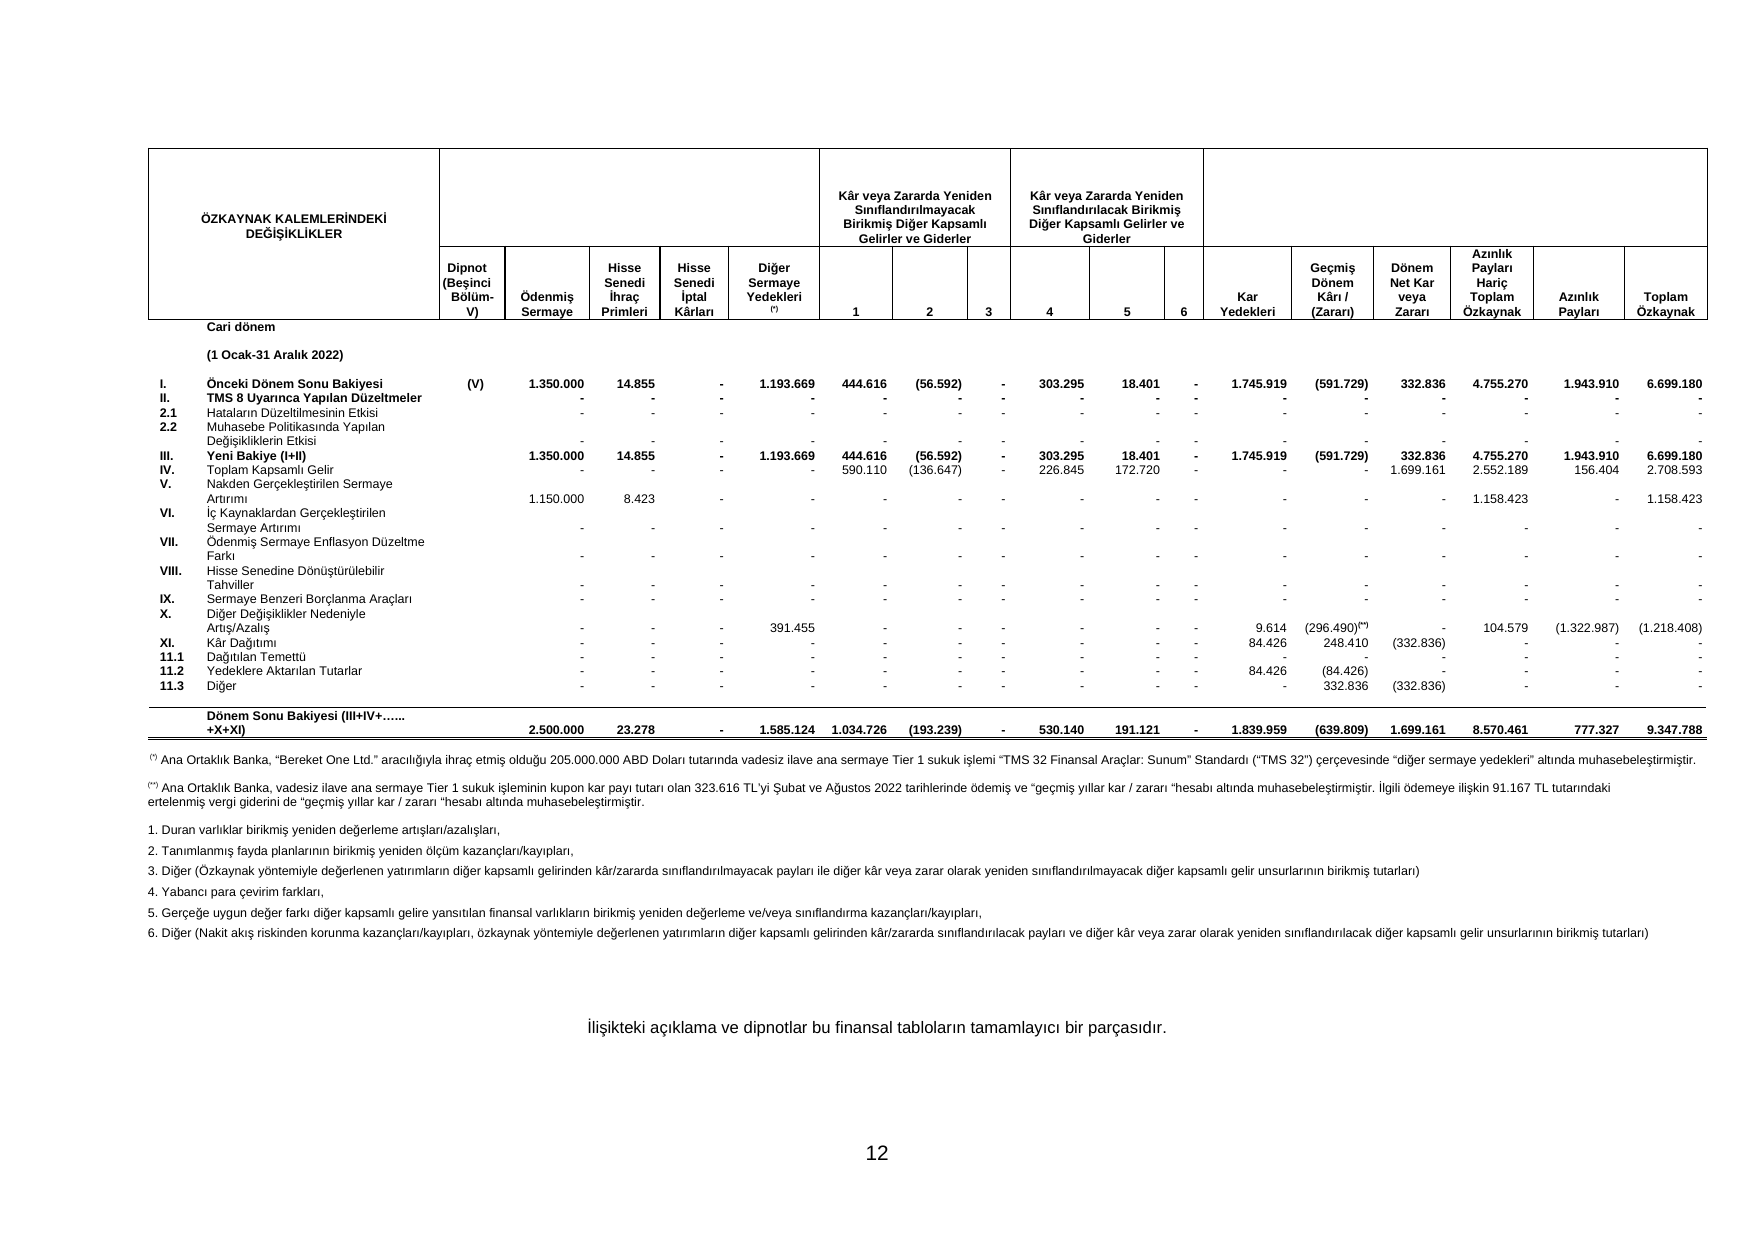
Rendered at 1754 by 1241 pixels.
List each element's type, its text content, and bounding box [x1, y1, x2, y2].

text İlişikteki açıklama ve dipnotlar bu finansal tabloların tamamlayıcı bir parçasıdır. [148, 1018, 1606, 1037]
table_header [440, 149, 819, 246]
text 6. Diğer (Nakit akış riskinden korunma kazançları/kayıpları, özkaynak yöntemiyle değerlenen yatırımların diğer kapsamlı gelirinden kâr/zararda sınıflandırılacak payları ve diğer kâr veya zarar olarak yeniden sınıflandırılacak diğer kapsamlı gelir unsurlarının birikmiş tutarları) [148, 926, 1715, 940]
text (*) Ana Ortaklık Banka, “Bereket One Ltd.” aracılığıyla ihraç etmiş olduğu 205.000.000 ABD Doları tutarında vadesiz ilave ana sermaye Tier 1 sukuk işlemi “TMS 32 Finansal Araçlar: Sunum” Standardı (“TMS 32”) çerçevesinde “diğer sermaye yedekleri” altında muhasebeleştirmiştir. [148, 752, 1715, 767]
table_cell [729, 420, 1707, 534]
text 3. Diğer (Özkaynak yöntemiyle değerlenen yatırımların diğer kapsamlı gelirinden kâr/zararda sınıflandırılmayacak payları ile diğer kâr veya zarar olarak yeniden sınıflandırılmayacak diğer kapsamlı gelir unsurlarının birikmiş tutarları) [148, 864, 1715, 878]
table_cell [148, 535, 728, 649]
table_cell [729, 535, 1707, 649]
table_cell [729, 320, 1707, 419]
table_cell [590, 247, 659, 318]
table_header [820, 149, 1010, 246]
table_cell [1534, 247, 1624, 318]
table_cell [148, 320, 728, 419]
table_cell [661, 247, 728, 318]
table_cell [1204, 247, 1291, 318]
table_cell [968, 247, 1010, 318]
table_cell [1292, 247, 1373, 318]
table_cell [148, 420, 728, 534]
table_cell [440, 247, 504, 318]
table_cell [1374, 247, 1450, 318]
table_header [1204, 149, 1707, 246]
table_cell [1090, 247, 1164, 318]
text 1. Duran varlıklar birikmiş yeniden değerleme artışları/azalışları, [148, 823, 1715, 837]
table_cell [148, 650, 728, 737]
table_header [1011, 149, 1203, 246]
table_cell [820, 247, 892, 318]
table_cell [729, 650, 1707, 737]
text 4. Yabancı para çevirim farkları, [148, 884, 1715, 899]
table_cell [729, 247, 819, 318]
text (**) Ana Ortaklık Banka, vadesiz ilave ana sermaye Tier 1 sukuk işleminin kupon kar payı tutarı olan 323.616 TL’yi Şubat ve Ağustos 2022 tarihlerinde ödemiş ve “geçmiş yıllar kar / zararı “hesabı altında muhasebeleştirmiştir. İlgili ödemeye ilişkin 91.167 TL tutarındaki ertelenmiş vergi giderini de “geçmiş yıllar kar / zararı “hesabı altında muhasebeleştirmiştir. [148, 780, 1654, 809]
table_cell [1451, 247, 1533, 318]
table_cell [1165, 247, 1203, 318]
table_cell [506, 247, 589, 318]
text 5. Gerçeğe uygun değer farkı diğer kapsamlı gelire yansıtılan finansal varlıkların birikmiş yeniden değerleme ve/veya sınıflandırma kazançları/kayıpları, [148, 905, 1715, 919]
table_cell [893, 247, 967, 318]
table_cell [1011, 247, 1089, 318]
text 2. Tanımlanmış fayda planlarının birikmiş yeniden ölçüm kazançları/kayıpları, [148, 843, 1715, 858]
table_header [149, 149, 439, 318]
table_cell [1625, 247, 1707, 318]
